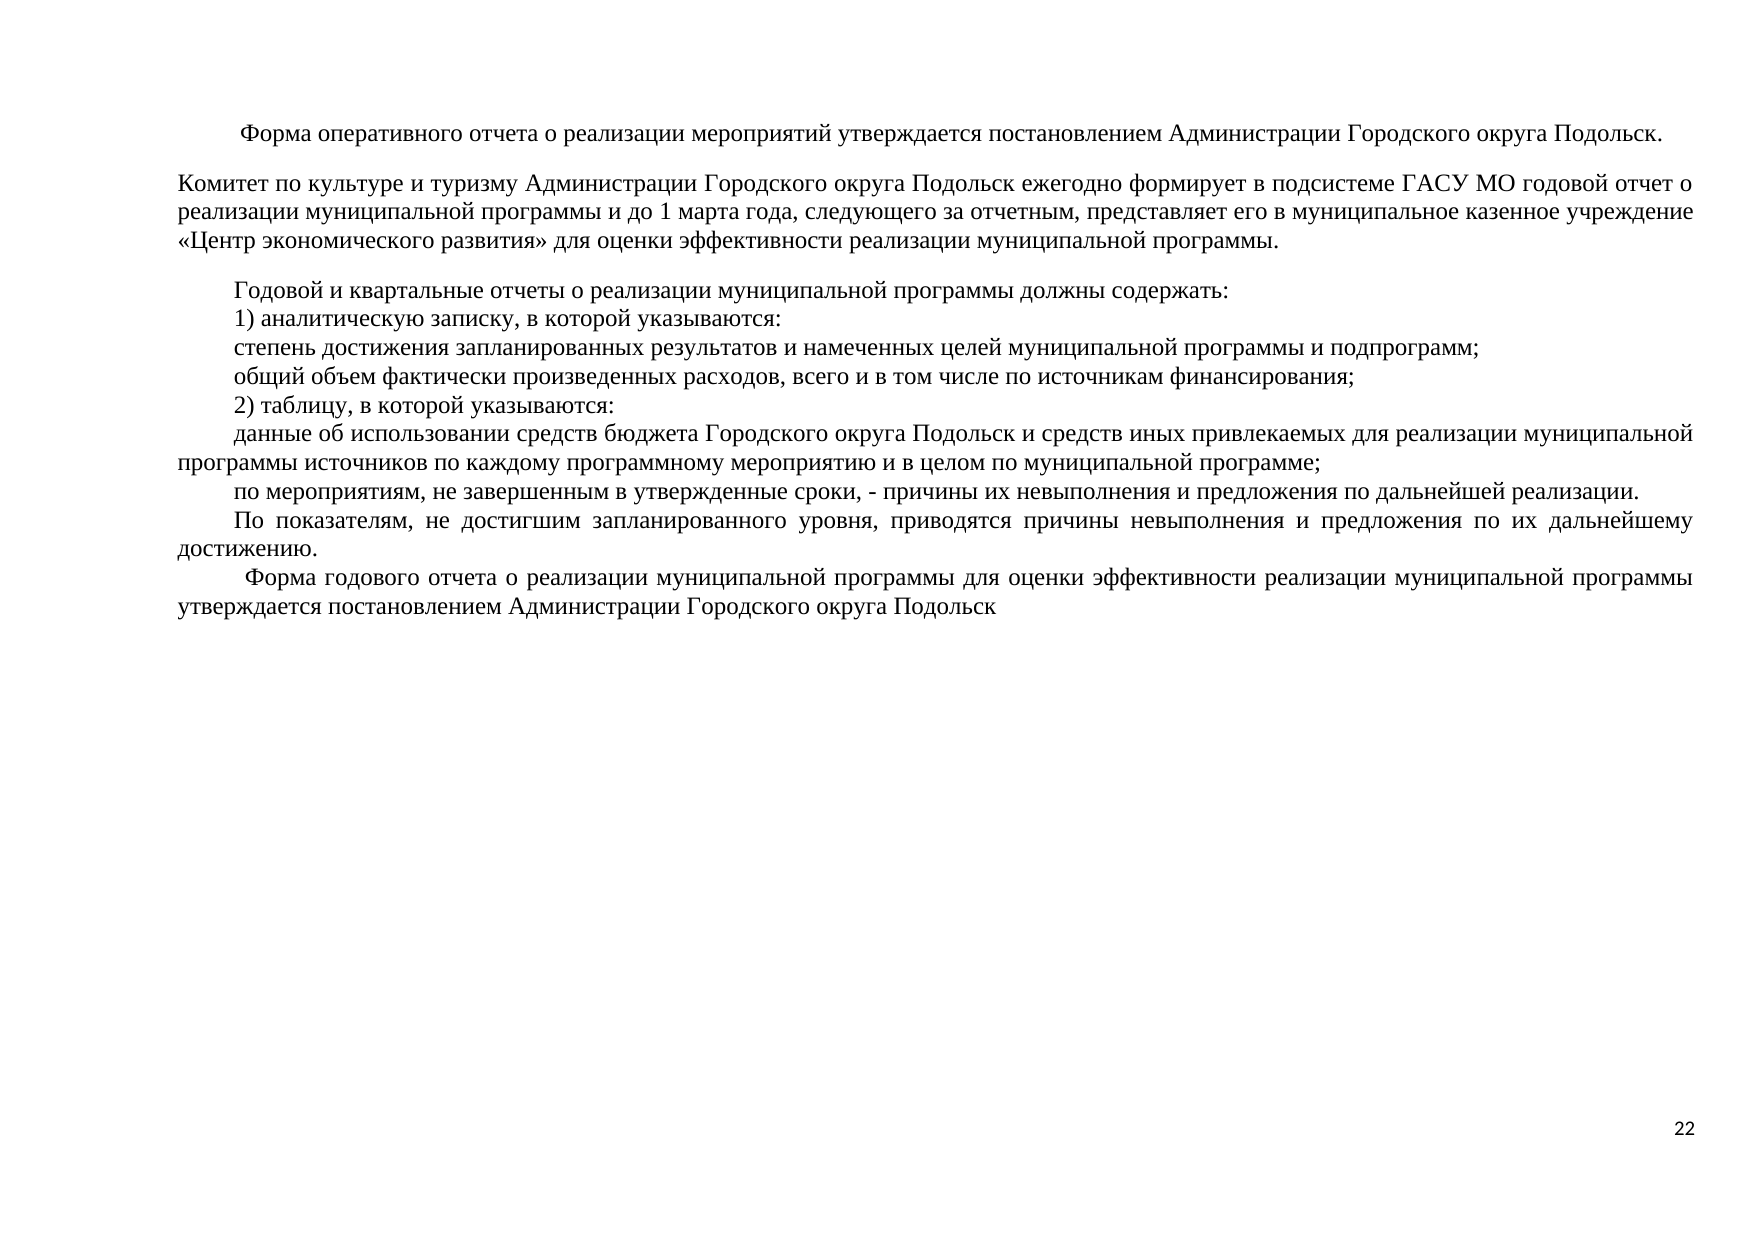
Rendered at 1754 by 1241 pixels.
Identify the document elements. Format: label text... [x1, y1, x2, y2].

text Форма оперативного отчета о реализации мероприятий утверждается постановлением Администрации Городского округа Подольск. [177, 118, 1695, 147]
text Годовой и квартальные отчеты о реализации муниципальной программы должны содержать: [177, 275, 1695, 303]
text общий объем фактически произведенных расходов, всего и в том числе по источникам финансирования; [177, 361, 1695, 390]
text 1) аналитическую записку, в которой указываются: [177, 303, 1695, 332]
text 2) таблицу, в которой указываются: [177, 390, 1695, 418]
text по мероприятиям, не завершенным в утвержденные сроки, - причины их невыполнения и предложения по дальнейшей реализации. [177, 476, 1695, 505]
text степень достижения запланированных результатов и намеченных целей муниципальной программы и подпрограмм; [177, 332, 1695, 361]
text Комитет по культуре и туризму Администрации Городского округа Подольск ежегодно формирует в подсистеме ГАСУ МО годовой отчет о реализации муниципальной программы и до 1 марта года, следующего за отчетным, представляет его в муниципальное казенное учреждение «Центр экономического развития» для оценки эффективности реализации муниципальной программы. [177, 168, 1695, 254]
text данные об использовании средств бюджета Городского округа Подольск и средств иных привлекаемых для реализации муниципальной программы источников по каждому программному мероприятию и в целом по муниципальной программе; [177, 418, 1695, 476]
text По показателям, не достигшим запланированного уровня, приводятся причины невыполнения и предложения по их дальнейшему достижению. [177, 505, 1695, 562]
text Форма годового отчета о реализации муниципальной программы для оценки эффективности реализации муниципальной программы утверждается постановлением Администрации Городского округа Подольск [177, 562, 1695, 620]
